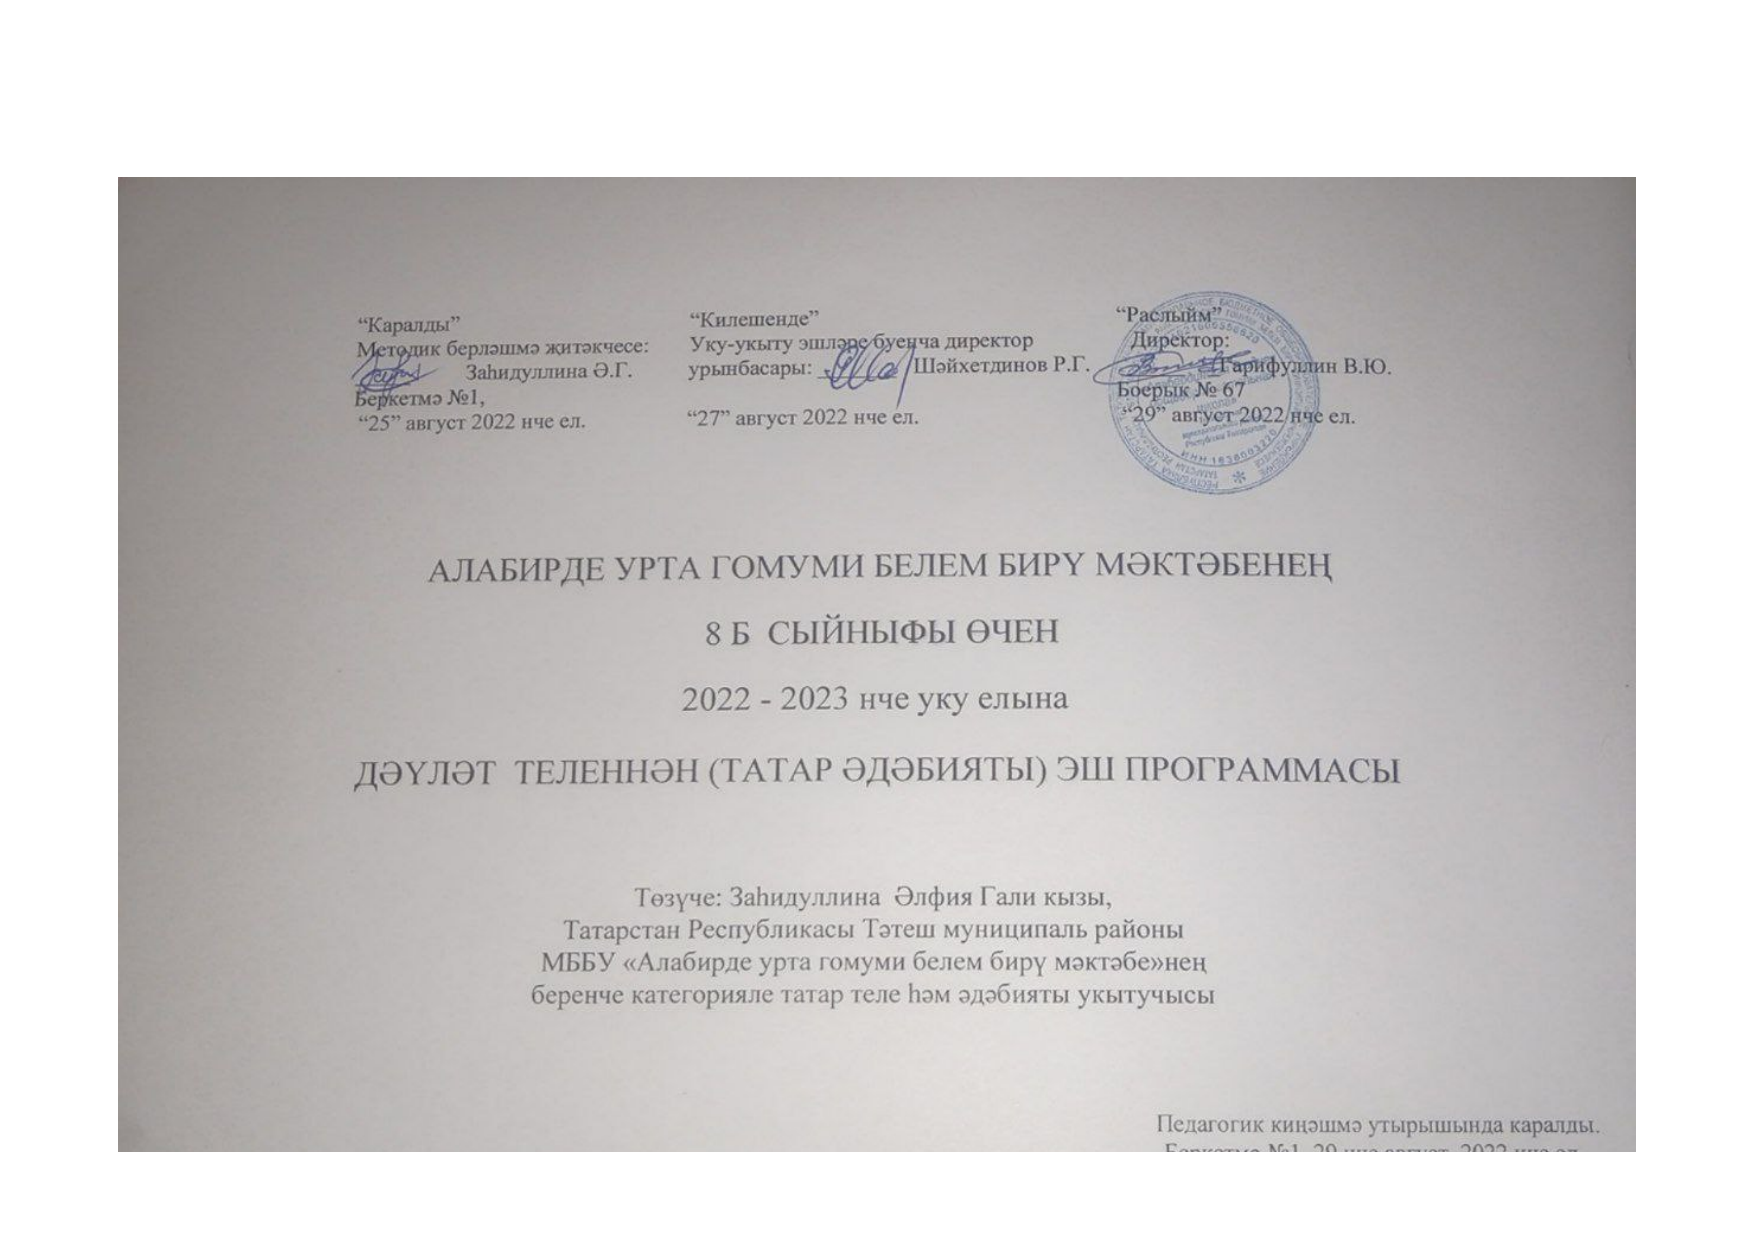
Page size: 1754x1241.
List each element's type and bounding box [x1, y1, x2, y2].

picture [118, 177, 1636, 1152]
